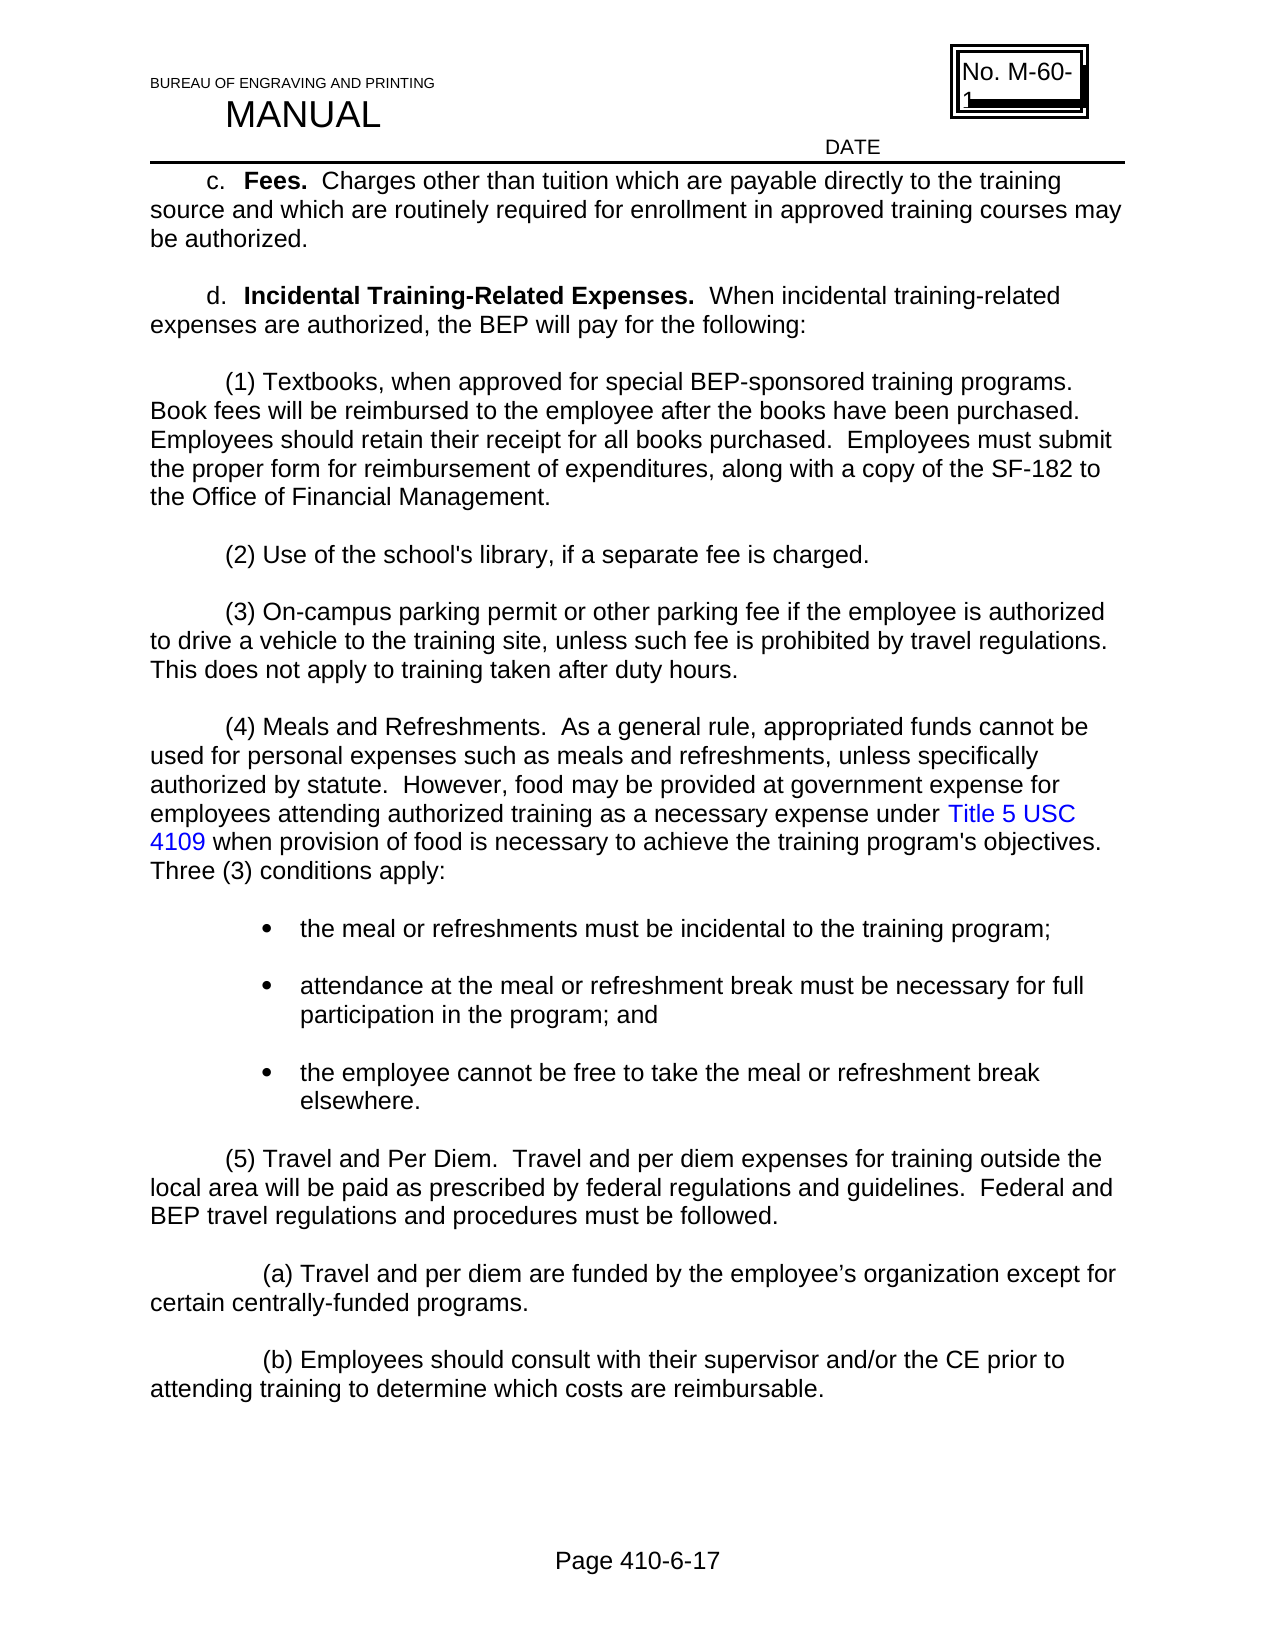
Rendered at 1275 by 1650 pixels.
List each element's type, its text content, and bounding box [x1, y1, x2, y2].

text (b) Employees should consult with their supervisor and/or the CE prior to attending training to determine which costs are reimbursable. [150, 1345, 1125, 1403]
list the employee cannot be free to take the meal or refreshment break elsewhere. [262, 1057, 1125, 1115]
list the meal or refreshments must be incidental to the training program; [262, 913, 1125, 942]
text (3) On-campus parking permit or other parking fee if the employee is authorized to drive a vehicle to the training site, unless such fee is prohibited by travel regulations. This does not apply to training taken after duty hours. [150, 597, 1125, 683]
text d. Incidental Training-Related Expenses. When incidental training-related expenses are authorized, the BEP will pay for the following: [150, 281, 1125, 338]
text (5) Travel and Per Diem. Travel and per diem expenses for training outside the local area will be paid as prescribed by federal regulations and guidelines. Federal and BEP travel regulations and procedures must be followed. [150, 1144, 1125, 1230]
text (4) Meals and Refreshments. As a general rule, appropriated funds cannot be used for personal expenses such as meals and refreshments, unless specifically authorized by statute. However, food may be provided at government expense for employees attending authorized training as a necessary expense under Title 5 USC 4109 when provision of food is necessary to achieve the training program's objectives. Three (3) conditions apply: [150, 712, 1125, 885]
list Use of the school's library, if a separate fee is charged. [225, 540, 1125, 568]
text (1) Textbooks, when approved for special BEP-sponsored training programs. Book fees will be reimbursed to the employee after the books have been purchased. Employees should retain their receipt for all books purchased. Employees must submit the proper form for reimbursement of expenditures, along with a copy of the SF-182 to the Office of Financial Management. [150, 367, 1125, 511]
list attendance at the meal or refreshment break must be necessary for full participation in the program; and [262, 971, 1125, 1029]
text (a) Travel and per diem are funded by the employee’s organization except for certain centrally-funded programs. [150, 1259, 1125, 1316]
text c. Fees. Charges other than tuition which are payable directly to the training source and which are routinely required for enrollment in approved training courses may be authorized. [150, 166, 1125, 252]
